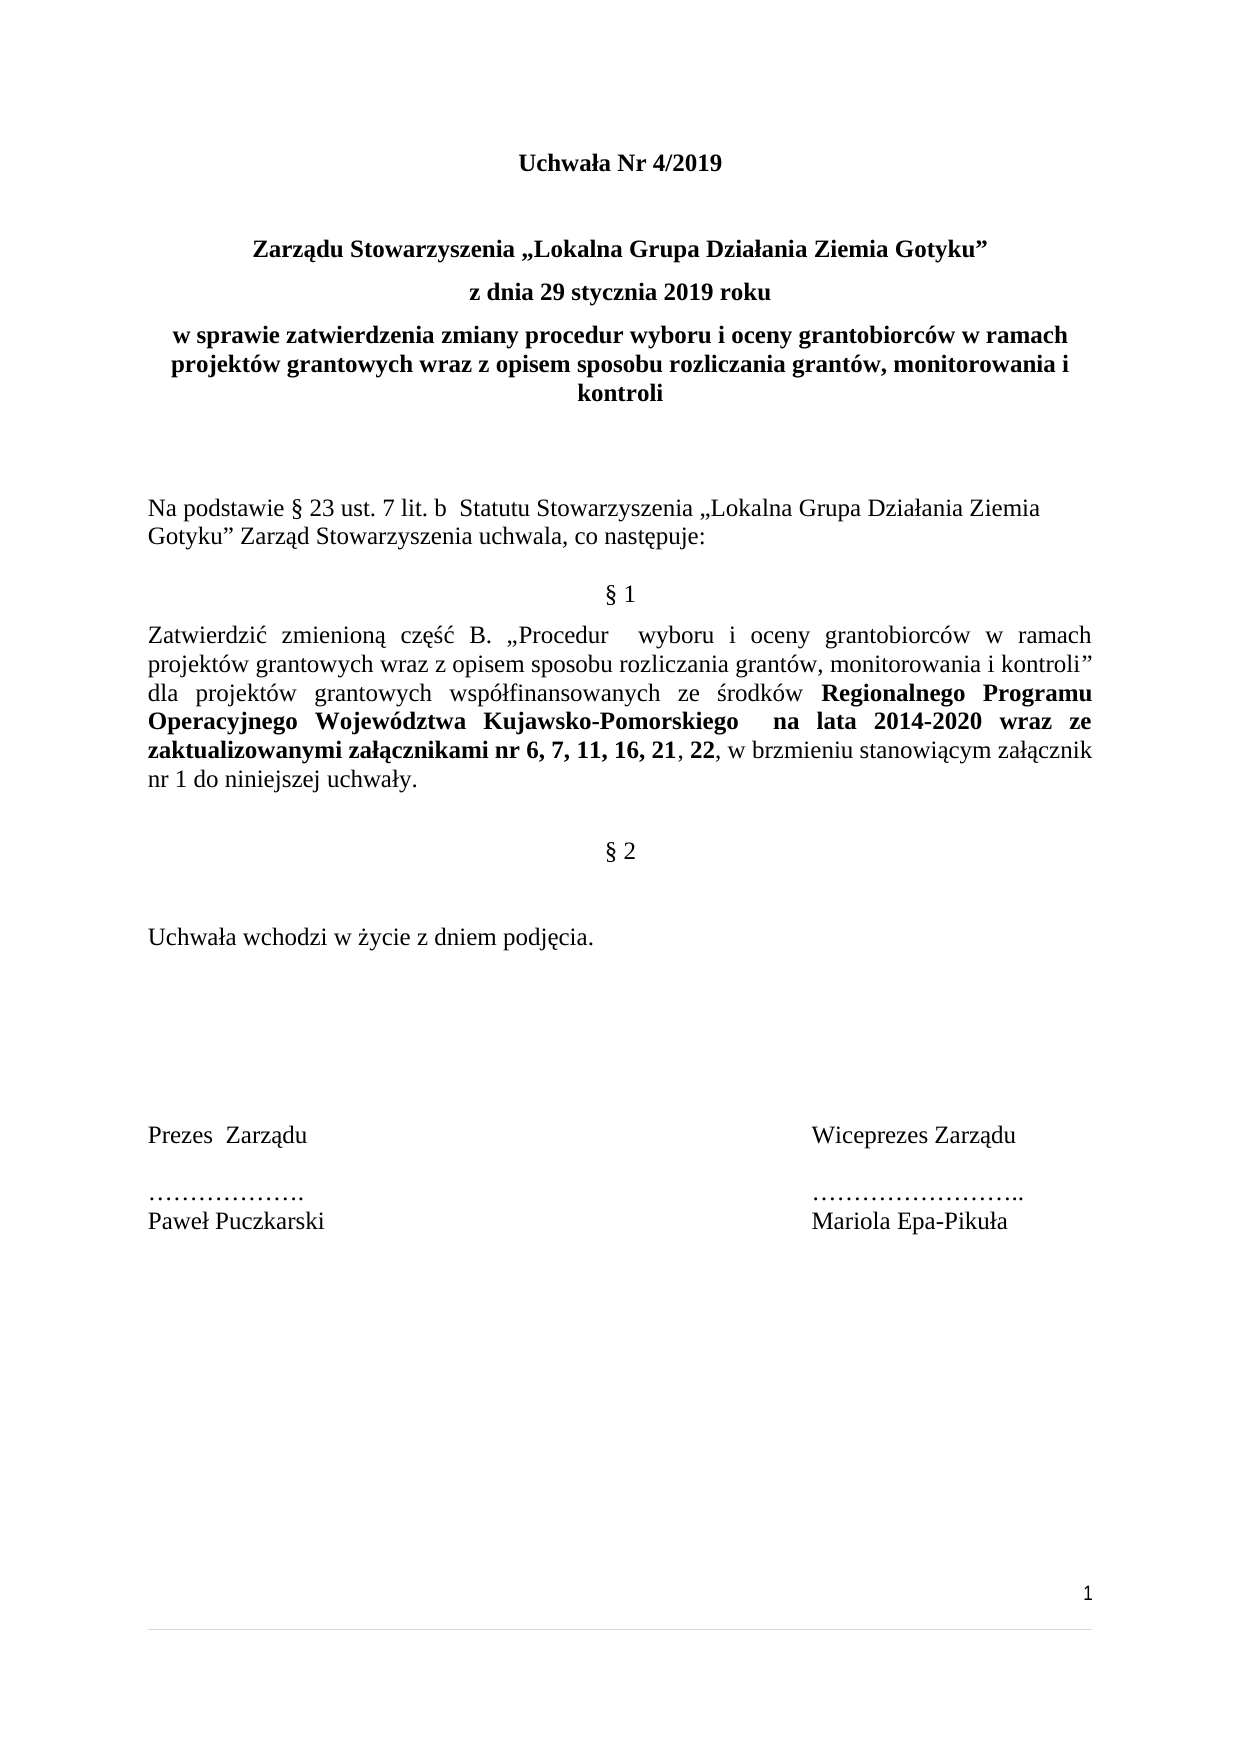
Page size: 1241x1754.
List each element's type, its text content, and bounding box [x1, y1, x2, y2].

text Paweł Puczkarski Mariola Epa-Pikuła [148, 1206, 1092, 1235]
text Prezes Zarządu Wiceprezes Zarządu [148, 1120, 1092, 1148]
text § 1 [148, 579, 1092, 608]
text Uchwała Nr 4/2019 [148, 148, 1092, 176]
text § 2 [148, 836, 1092, 864]
text ………………. …………………….. [148, 1177, 1092, 1206]
text z dnia 29 stycznia 2019 roku [148, 277, 1092, 306]
text Na podstawie § 23 ust. 7 lit. b Statutu Stowarzyszenia „Lokalna Grupa Działania Ziemia Gotyku” Zarząd Stowarzyszenia uchwala, co następuje: [148, 493, 1092, 550]
text Zatwierdzić zmienioną część B. „Procedur wyboru i oceny grantobiorców w ramach projektów grantowych wraz z opisem sposobu rozliczania grantów, monitorowania i kontroli” dla projektów grantowych współfinansowanych ze środków Regionalnego Programu Operacyjnego Województwa Kujawsko-Pomorskiego na lata 2014-2020 wraz ze zaktualizowanymi załącznikami nr 6, 7, 11, 16, 21, 22, w brzmieniu stanowiącym załącznik nr 1 do niniejszej uchwały. [148, 620, 1092, 793]
text w sprawie zatwierdzenia zmiany procedur wyboru i oceny grantobiorców w ramach projektów grantowych wraz z opisem sposobu rozliczania grantów, monitorowania i kontroli [148, 320, 1092, 406]
text Zarządu Stowarzyszenia „Lokalna Grupa Działania Ziemia Gotyku” [148, 234, 1092, 263]
text Uchwała wchodzi w życie z dniem podjęcia. [148, 922, 1092, 951]
